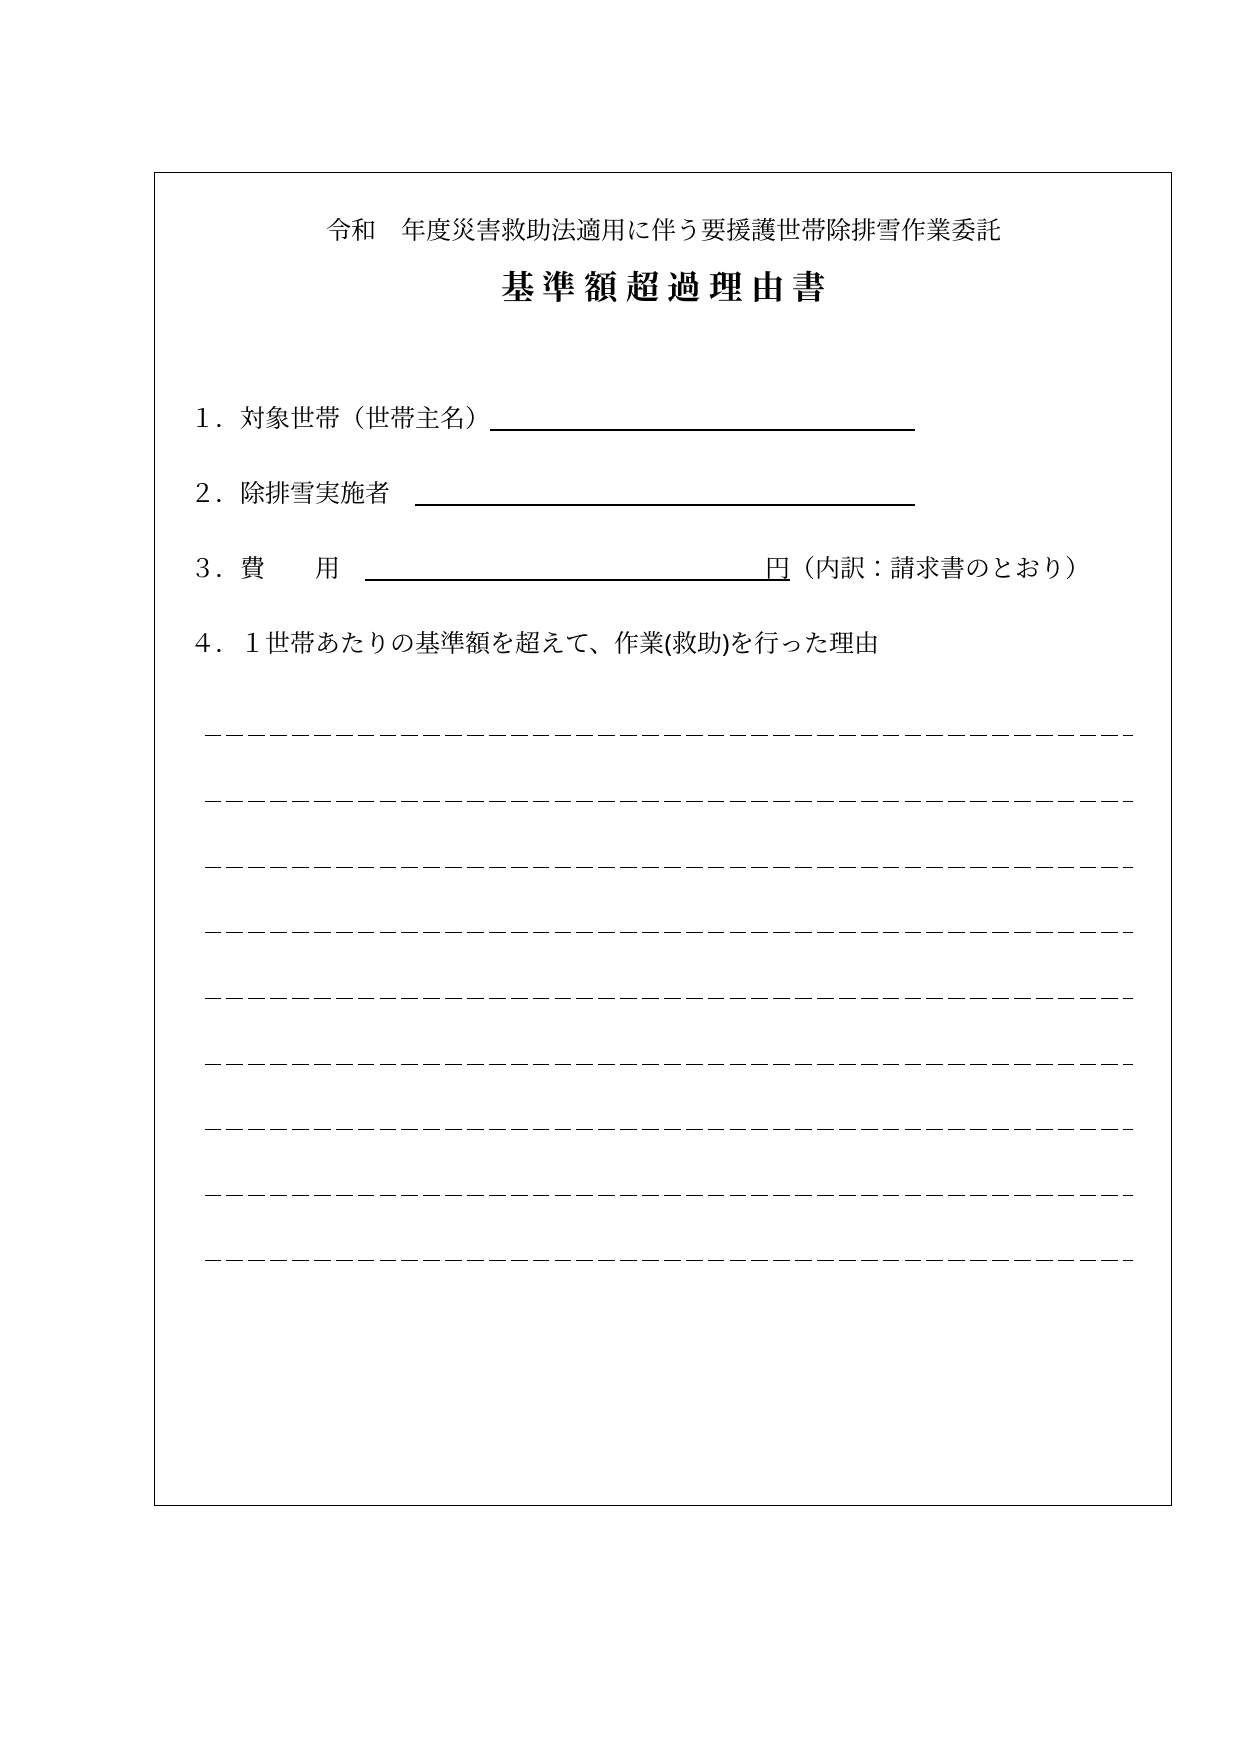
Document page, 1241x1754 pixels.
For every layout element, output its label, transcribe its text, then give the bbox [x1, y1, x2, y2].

table_header 令和 年度災害救助法適用に伴う要援護世帯除排雪作業委託 基 準 額 超 過 理 由 書 １．対象世帯（世帯主名） ２．除排雪実施者 ３．費 用 円（内訳：請求書のとおり） ４．１世帯あたりの基準額を超えて、作業(救助)を行った理由 [155, 173, 1171, 1505]
